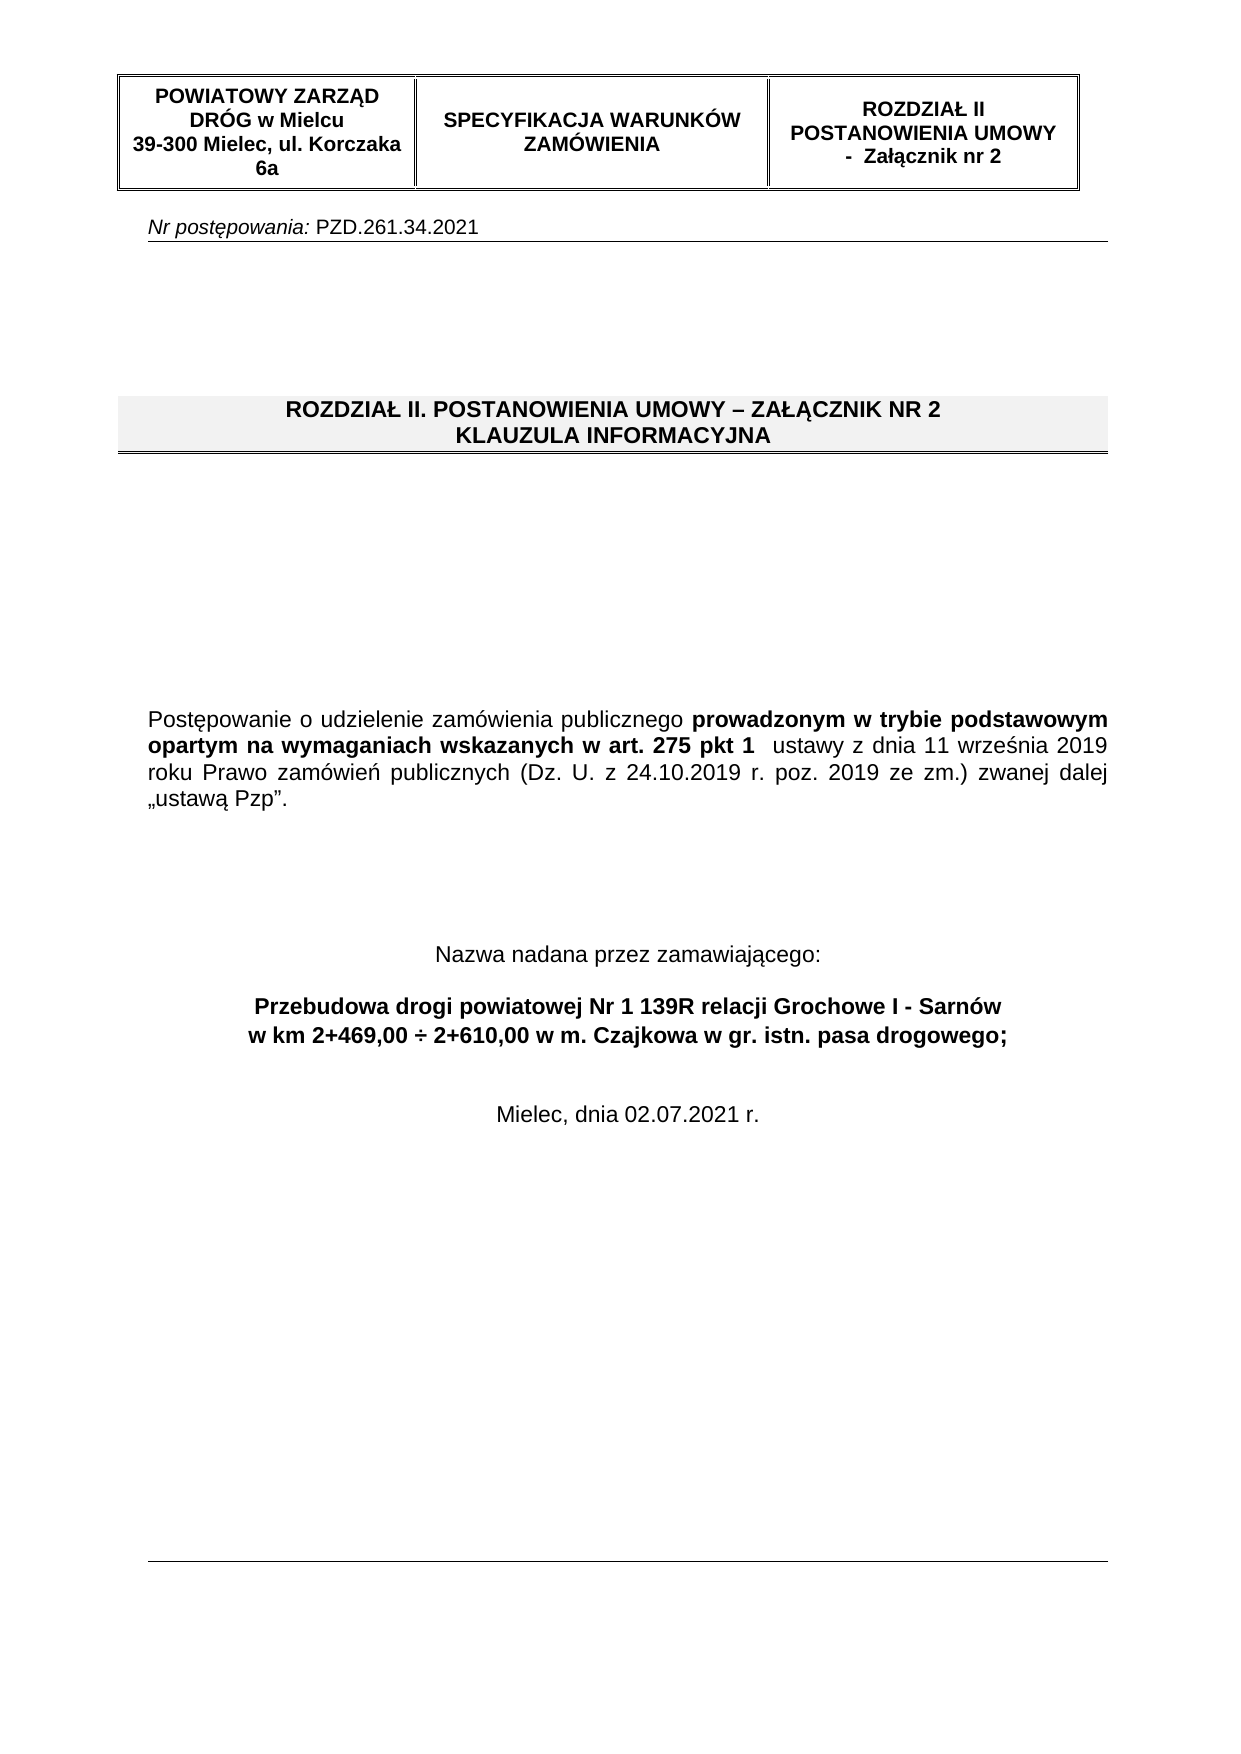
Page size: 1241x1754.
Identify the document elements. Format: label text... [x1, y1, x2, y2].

text ROZDZIAŁ II. POSTANOWIENIA UMOWY – ZAŁĄCZNIK NR 2 [118, 396, 1108, 422]
text Postępowanie o udzielenie zamówienia publicznego prowadzonym w trybie podstawowym opartym na wymaganiach wskazanych w art. 275 pkt 1 ustawy z dnia 11 września 2019 roku Prawo zamówień publicznych (Dz. U. z 24.10.2019 r. poz. 2019 ze zm.) zwanej dalej „ustawą Pzp”. [148, 706, 1108, 811]
text Mielec, dnia 02.07.2021 r. [148, 1101, 1108, 1127]
text w km 2+469,00 ÷ 2+610,00 w m. Czajkowa w gr. istn. pasa drogowego; [148, 1019, 1108, 1048]
text KLAUZULA INFORMACYJNA [118, 422, 1108, 451]
text Przebudowa drogi powiatowej Nr 1 139R relacji Grochowe I - Sarnów [148, 993, 1108, 1019]
text Nazwa nadana przez zamawiającego: [148, 941, 1108, 967]
